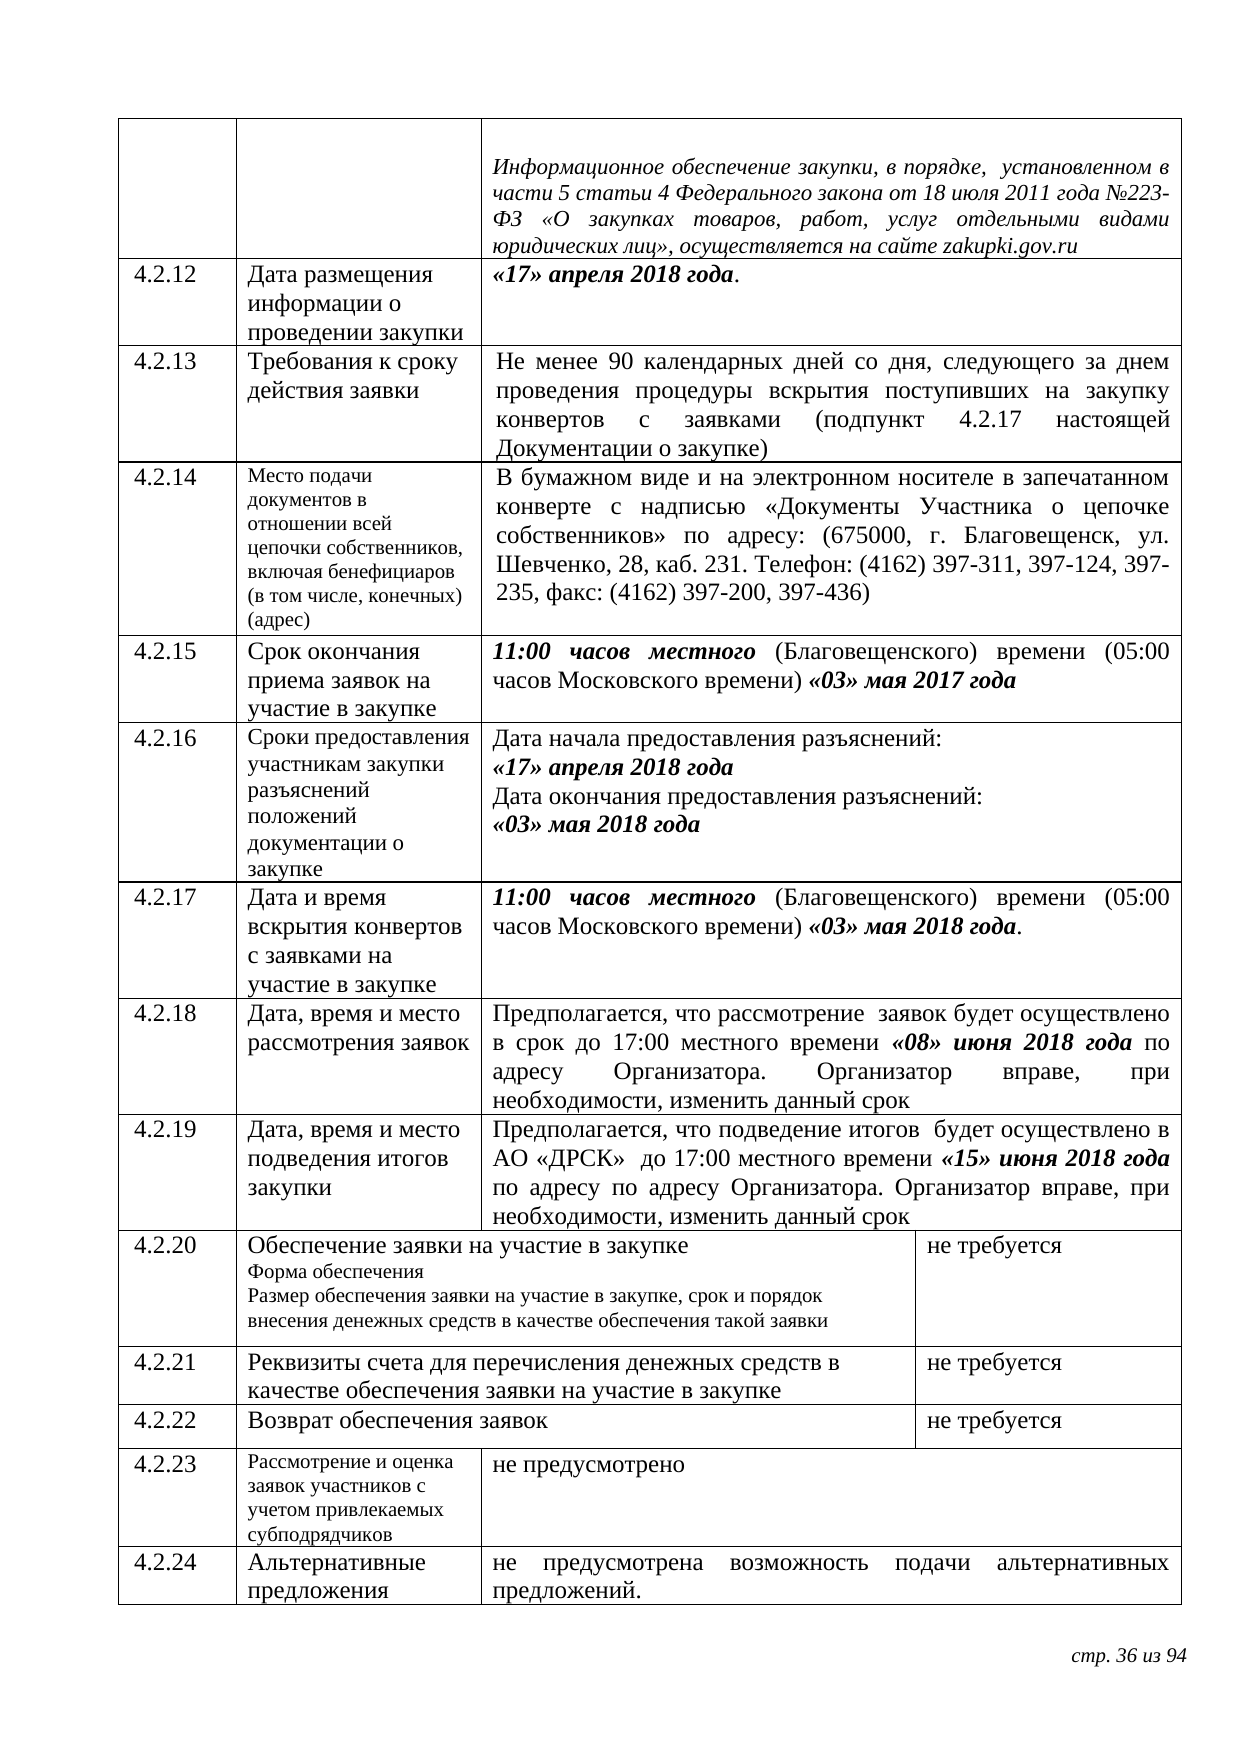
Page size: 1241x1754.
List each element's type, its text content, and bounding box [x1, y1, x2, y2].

table_cell Рассмотрение и оценка заявок участников с учетом привлекаемых субподрядчиков [237, 1449, 481, 1546]
table_cell [119, 636, 236, 722]
table_cell Дата, время и место подведения итогов закупки [237, 1115, 481, 1229]
table_cell 11:00 часов местного (Благовещенского) времени (05:00 часов Московского времени) «03» мая 2017 года [482, 636, 1181, 722]
table_cell [119, 1115, 236, 1229]
table_cell не предусмотрено [482, 1449, 1181, 1546]
table_cell [119, 883, 236, 997]
table_cell Дата, время и место рассмотрения заявок [237, 999, 481, 1113]
table_cell [119, 463, 236, 635]
table_cell Дата и время вскрытия конвертов с заявками на участие в закупке [237, 883, 481, 997]
table_cell В бумажном виде и на электронном носителе в запечатанном конверте с надписью «Документы Участника о цепочке собственников» по адресу: (675000, г. Благовещенск, ул. Шевченко, 28, каб. 231. Телефон: (4162) 397-311, 397-124, 397-235, факс: (4162) 397-200, 397-436) [482, 463, 1181, 635]
table_cell [119, 1231, 236, 1346]
table_cell [119, 723, 236, 881]
table_cell Требования к сроку действия заявки [237, 346, 481, 461]
table_cell «17» апреля 2018 года. [482, 259, 1181, 345]
table_cell Сроки предоставления участникам закупки разъяснений положений документации о закупке [237, 723, 481, 881]
table_cell не требуется [916, 1231, 1181, 1346]
table_cell [119, 1405, 236, 1448]
table_cell [119, 999, 236, 1113]
table_cell Место подачи документов в отношении всей цепочки собственников, включая бенефициаров (в том числе, конечных) (адрес) [237, 463, 481, 635]
table_cell Альтернативные предложения [237, 1547, 481, 1604]
table_cell [119, 259, 236, 345]
table_cell [119, 1547, 236, 1604]
table_cell [119, 346, 236, 461]
table_cell Предполагается, что подведение итогов будет осуществлено в АО «ДРСК» до 17:00 местного времени «15» июня 2018 года по адресу по адресу Организатора. Организатор вправе, при необходимости, изменить данный срок [482, 1115, 1181, 1229]
table_cell Дата размещения информации о проведении закупки [237, 259, 481, 345]
table_cell [119, 1347, 236, 1404]
table_cell Дата начала предоставления разъяснений: «17» апреля 2018 года Дата окончания предоставления разъяснений: «03» мая 2018 года [482, 723, 1181, 881]
table_cell Реквизиты счета для перечисления денежных средств в качестве обеспечения заявки на участие в закупке [237, 1347, 915, 1404]
table_cell Не менее 90 календарных дней со дня, следующего за днем проведения процедуры вскрытия поступивших на закупку конвертов с заявками (подпункт 4.2.17 настоящей Документации о закупке) [482, 346, 1181, 461]
table_cell Предполагается, что рассмотрение заявок будет осуществлено в срок до 17:00 местного времени «08» июня 2018 года по адресу Организатора. Организатор вправе, при необходимости, изменить данный срок [482, 999, 1181, 1113]
table_cell 11:00 часов местного (Благовещенского) времени (05:00 часов Московского времени) «03» мая 2018 года. [482, 883, 1181, 997]
table_cell Срок окончания приема заявок на участие в закупке [237, 636, 481, 722]
table_cell [119, 1449, 236, 1546]
table_cell [119, 119, 236, 258]
table_cell не предусмотрена возможность подачи альтернативных предложений. [482, 1547, 1181, 1604]
table_cell не требуется [916, 1347, 1181, 1404]
table_cell Возврат обеспечения заявок [237, 1405, 915, 1448]
table_cell не требуется [916, 1405, 1181, 1448]
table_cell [237, 119, 481, 258]
table_cell Обеспечение заявки на участие в закупке Форма обеспечения Размер обеспечения заявки на участие в закупке, срок и порядок внесения денежных средств в качестве обеспечения такой заявки [237, 1231, 915, 1346]
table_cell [482, 119, 1181, 258]
